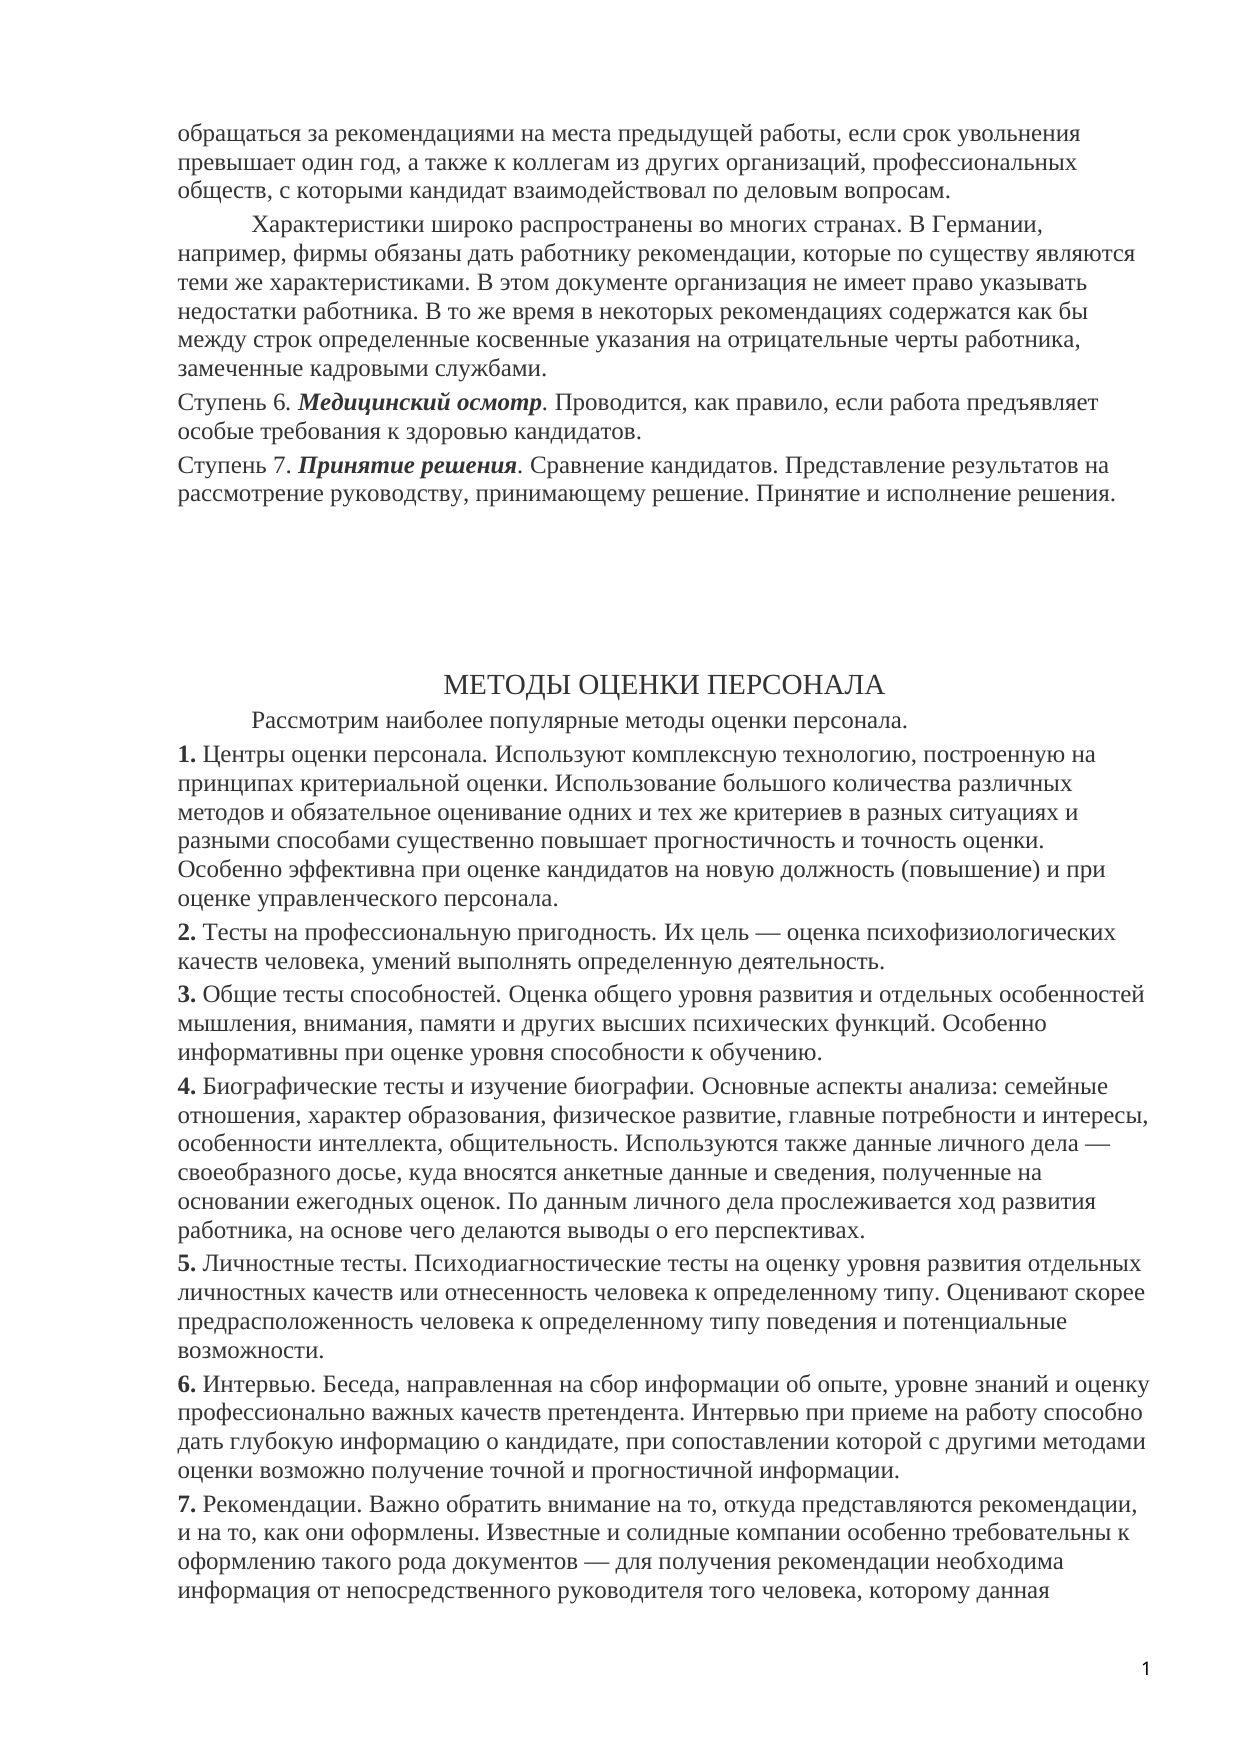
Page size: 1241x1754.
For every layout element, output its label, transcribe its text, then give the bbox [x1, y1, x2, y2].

text Ступень 6. Медицинский осмотр. Проводится, как правило, если работа предъявляет особые требования к здоровью кандидатов. [177, 387, 1152, 444]
text Рассмотрим наиболее популярные методы оценки персонала. [177, 706, 1152, 734]
text Ступень 7. Принятие решения. Сравнение кандидатов. Представление результатов на рассмотрение руководству, принимающему решение. Принятие и исполнение решения. [177, 450, 1152, 507]
text МЕТОДЫ ОЦЕНКИ ПЕРСОНАЛА [177, 667, 1152, 700]
text 3. Общие тесты способностей. Оценка общего уровня развития и отдельных особенностей мышления, внимания, памяти и других высших психических функций. Особенно информативны при оценке уровня способности к обучению. [177, 979, 1152, 1066]
text 2. Тесты на профессиональную пригодность. Их цель — оценка психофизиологических качеств человека, умений выполнять определенную деятельность. [177, 917, 1152, 974]
text Характеристики широко распространены во многих странах. В Германии, например, фирмы обязаны дать работнику рекомендации, которые по существу являются теми же характеристиками. В этом документе организация не имеет право указывать недостатки работника. В то же время в некоторых рекомендациях содержатся как бы между строк определенные косвенные указания на отрицательные черты работника, замеченные кадровыми службами. [177, 209, 1152, 382]
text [177, 1489, 1152, 1604]
text 1. Центры оценки персонала. Используют комплексную технологию, построенную на принципах критериальной оценки. Использование большого количества различных методов и обязательное оценивание одних и тех же критериев в разных ситуациях и разными способами существенно повышает прогностичность и точность оценки. Особенно эффективна при оценке кандидатов на новую должность (повышение) и при оценке управленческого персонала. [177, 739, 1152, 912]
text 5. Личностные тесты. Психодиагностические тесты на оценку уровня развития отдельных личностных качеств или отнесенность человека к определенному типу. Оценивают скорее предрасположенность человека к определенному типу поведения и потенциальные возможности. [177, 1248, 1152, 1363]
text 4. Биографические тесты и изучение биографии. Основные аспекты анализа: семейные отношения, характер образования, физическое развитие, главные потребности и интересы, особенности интеллекта, общительность. Используются также данные личного дела — своеобразного досье, куда вносятся анкетные данные и сведения, полученные на основании ежегодных оценок. По данным личного дела прослеживается ход развития работника, на основе чего делаются выводы о его перспективах. [177, 1071, 1152, 1243]
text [177, 118, 1152, 204]
text 6. Интервью. Беседа, направленная на сбор информации об опыте, уровне знаний и оценку профессионально важных качеств претендента. Интервью при приеме на работу способно дать глубокую информацию о кандидате, при сопоставлении которой с другими методами оценки возможно получение точной и прогностичной информации. [177, 1369, 1152, 1484]
